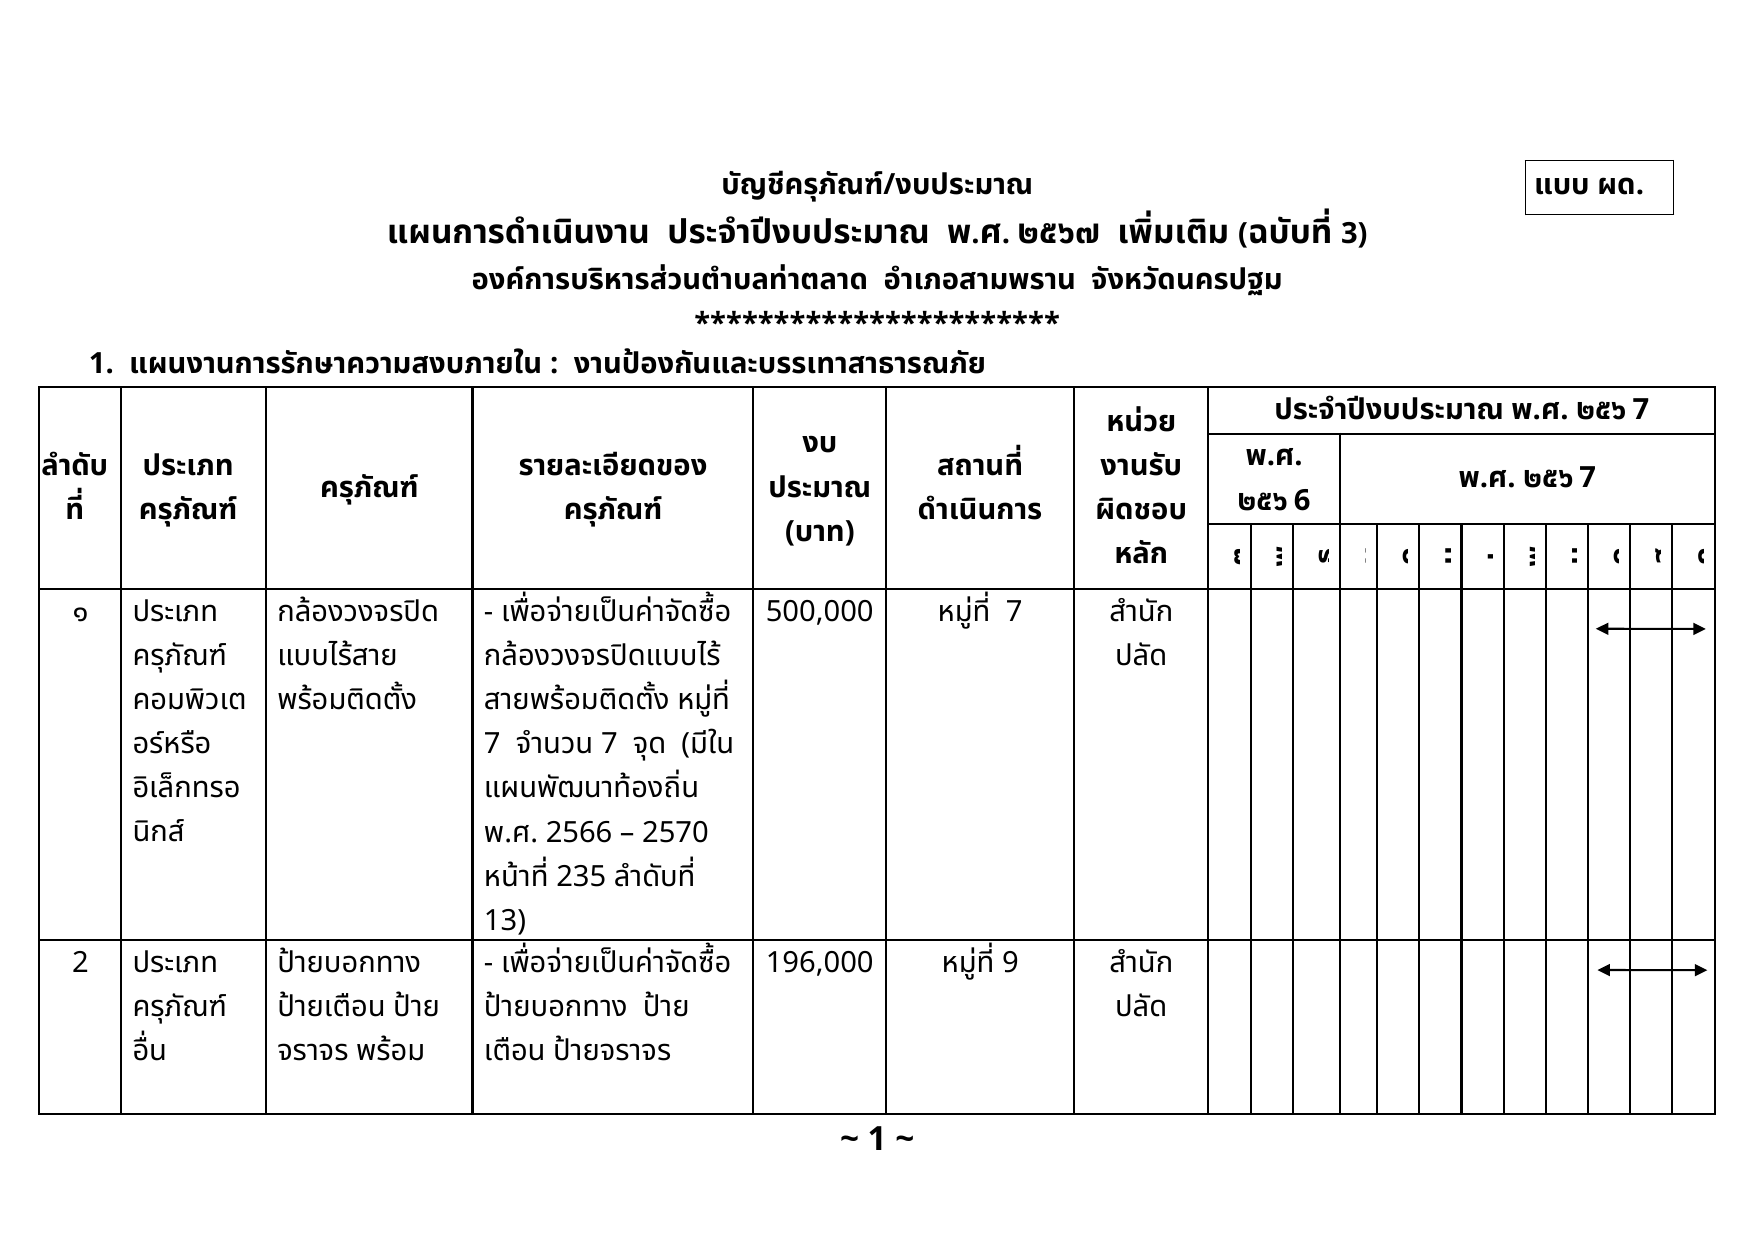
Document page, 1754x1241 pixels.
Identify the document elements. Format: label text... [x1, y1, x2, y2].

table_cell ต.ค. [1209, 525, 1250, 588]
table_cell [1631, 630, 1671, 939]
table_cell พ.ค. [1505, 525, 1545, 588]
table_cell [1589, 590, 1629, 939]
table_cell สำนักปลัด [1075, 590, 1207, 939]
text แผนการดำเนินงาน ประจำปีงบประมาณ พ.ศ. ๒๕๖๗ เพิ่มเติม (ฉบับที่ 3) [89, 208, 1665, 258]
table_cell ธ.ค. [1294, 525, 1339, 588]
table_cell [267, 941, 471, 1112]
table_cell ส.ค. [1631, 525, 1671, 588]
table_cell [1420, 941, 1460, 1112]
table_cell [1631, 590, 1671, 627]
text บัญชีครุภัณฑ์/งบประมาณ [89, 163, 1519, 208]
table_cell [1252, 590, 1292, 939]
text องค์การบริหารส่วนตำบลท่าตลาด อำเภอสามพราน จังหวัดนครปฐม [89, 258, 1665, 302]
table_cell [1378, 941, 1418, 1112]
table_header หน่วยงานรับผิดชอบหลัก [1075, 388, 1207, 588]
table_cell หมู่ที่ 7 [887, 590, 1073, 939]
table_cell พ.ย. [1252, 525, 1292, 588]
table_header ลำดับที่ [40, 388, 120, 588]
table_cell ก.ค. [1589, 525, 1629, 588]
table_header รายละเอียดของครุภัณฑ์ [474, 388, 752, 588]
table_cell [1420, 590, 1460, 939]
table_cell 2 [40, 941, 120, 1112]
table_cell ม.ค. [1341, 525, 1376, 588]
table_cell หมู่ที่ 9 [887, 941, 1073, 1112]
table_cell [1547, 590, 1587, 939]
table_cell ประเภทครุภัณฑ์คอมพิวเตอร์หรืออิเล็กทรอนิกส์ [122, 590, 265, 939]
table_cell มิ.ย. [1547, 525, 1587, 588]
table_cell [1341, 941, 1376, 1112]
table_cell [1631, 972, 1671, 1112]
table_cell [1505, 590, 1545, 939]
table_cell [1547, 941, 1587, 1112]
table_cell [1341, 590, 1376, 939]
table_header ครุภัณฑ์ [267, 388, 471, 588]
table_header ประจำปีงบประมาณ พ.ศ. ๒๕๖7 [1209, 388, 1714, 433]
table_cell [1294, 590, 1339, 939]
table_cell [1505, 941, 1545, 1112]
text *********************** [89, 302, 1665, 342]
table_cell ก.พ. [1378, 525, 1418, 588]
table_cell ประเภทครุภัณฑ์อื่น [122, 941, 265, 1112]
table_cell ก.ย. [1673, 525, 1714, 588]
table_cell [474, 941, 752, 1112]
table_header สถานที่ ดำเนินการ [887, 388, 1073, 588]
table_cell 196,000 [754, 941, 885, 1112]
table_header ประเภทครุภัณฑ์ [122, 388, 265, 588]
table_cell [1673, 941, 1714, 1112]
table_cell กล้องวงจรปิดแบบไร้สายพร้อมติดตั้ง [267, 590, 471, 939]
text 1. แผนงานการรักษาความสงบภายใน : งานป้องกันและบรรเทาสาธารณภัย [89, 342, 1665, 386]
table_cell พ.ศ. ๒๕๖7 [1341, 435, 1714, 523]
table_cell [1463, 941, 1503, 1112]
table_cell พ.ศ. ๒๕๖6 [1209, 435, 1339, 523]
table_cell [1209, 941, 1250, 1112]
table_cell ๑ [40, 590, 120, 939]
table_cell [1589, 941, 1629, 1112]
table_cell [1294, 941, 1339, 1112]
table_cell [1252, 941, 1292, 1112]
table_cell [1631, 941, 1671, 969]
table_cell [1378, 590, 1418, 939]
table_cell เม.ย. [1463, 525, 1503, 588]
table_cell สำนักปลัด [1075, 941, 1207, 1112]
table_cell 500,000 [754, 590, 885, 939]
table_cell มี.ค. [1420, 525, 1460, 588]
table_cell [1209, 590, 1250, 939]
table_cell [1673, 590, 1714, 939]
table_cell - เพื่อจ่ายเป็นค่าจัดซื้อกล้องวงจรปิดแบบไร้สายพร้อมติดตั้ง หมู่ที่ 7 จำนวน 7 จุด (มีในแผนพัฒนาท้องถิ่น พ.ศ. 2566 – 2570 หน้าที่ 235 ลำดับที่ 13) [474, 590, 752, 939]
table_header งบประมาณ (บาท) [754, 388, 885, 588]
table_cell [1463, 590, 1503, 939]
